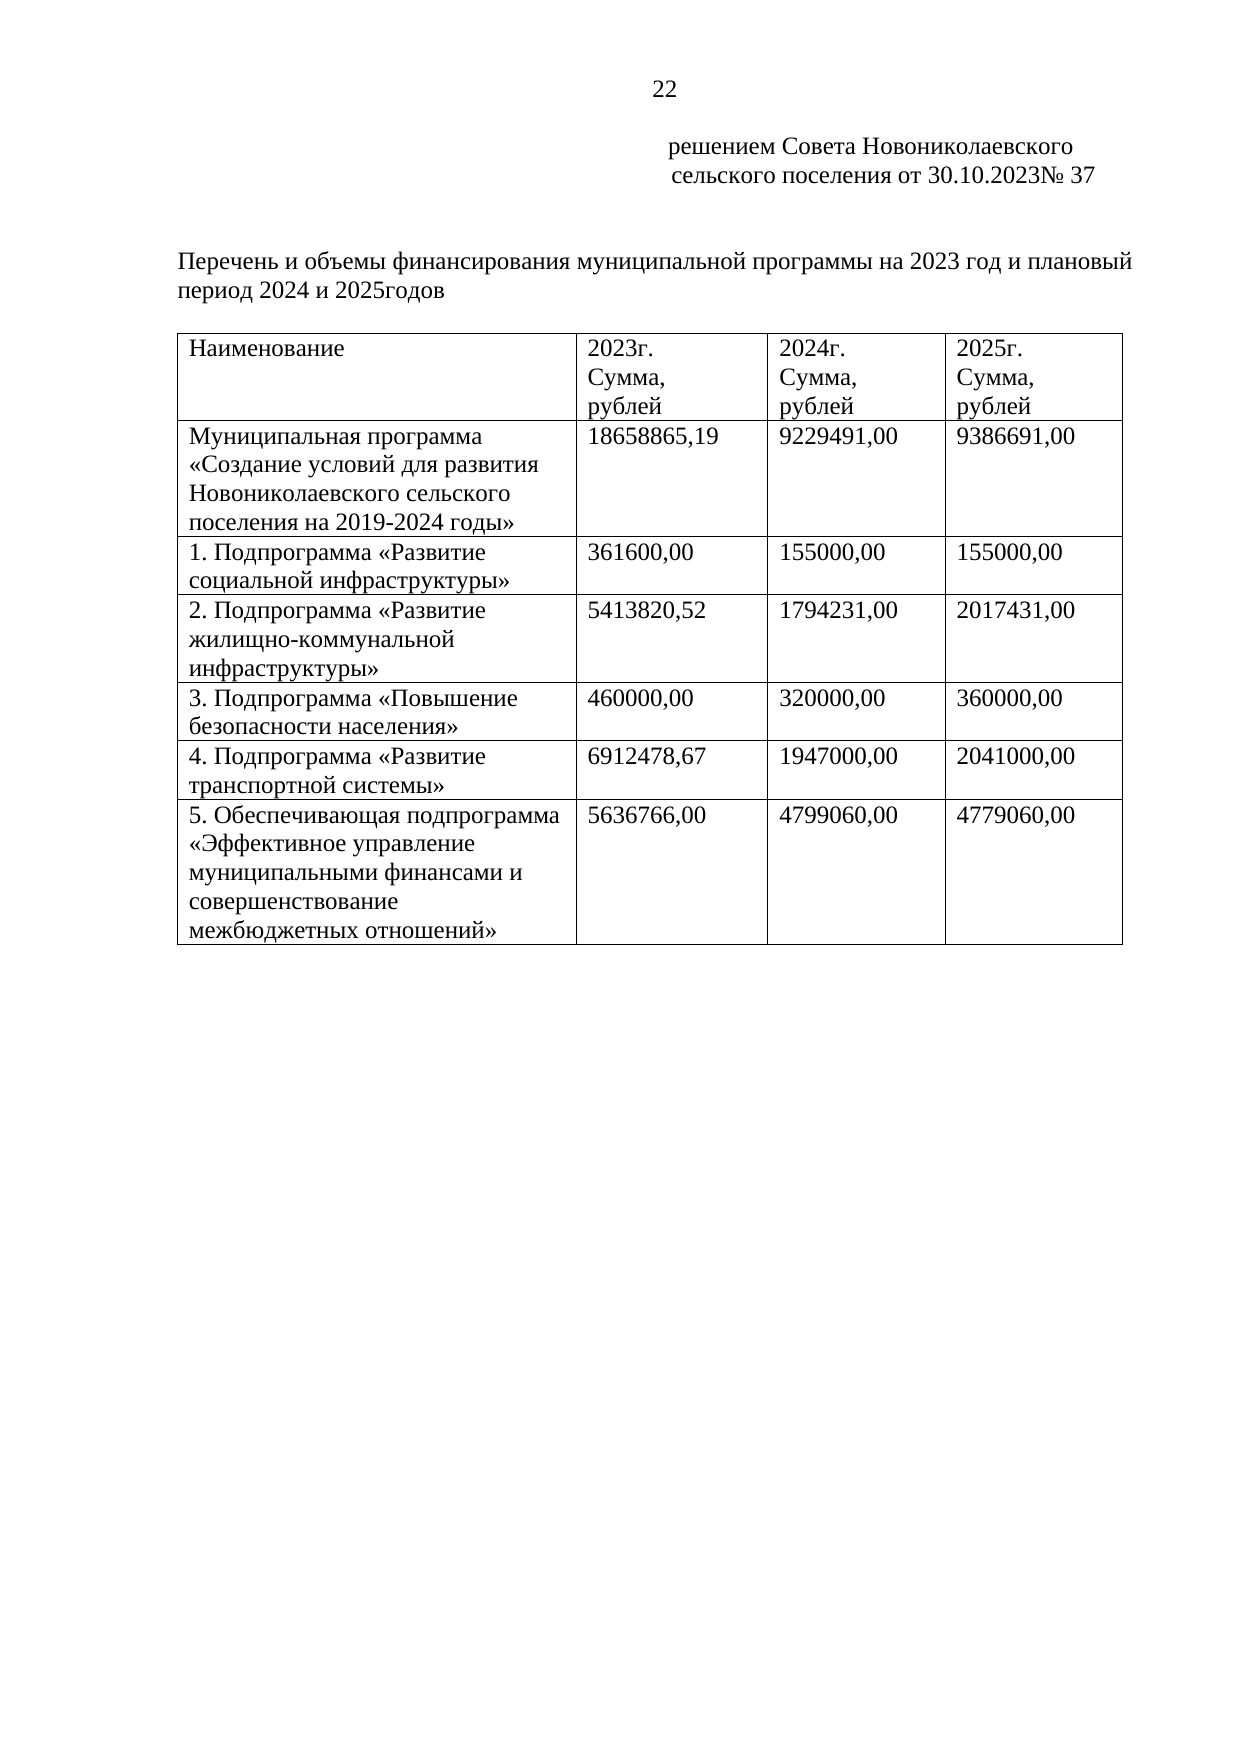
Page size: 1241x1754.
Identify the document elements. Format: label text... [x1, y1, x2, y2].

table_cell 361600,00 [577, 537, 767, 594]
table_cell Муниципальная программа «Создание условий для развития Новониколаевского сельского поселения на 2019-2024 годы» [178, 421, 576, 536]
table_cell 4. Подпрограмма «Развитие транспортной системы» [178, 741, 576, 799]
table_cell 155000,00 [946, 537, 1122, 594]
text Перечень и объемы финансирования муниципальной программы на 2023 год и плановый период 2024 и 2025годов [177, 246, 1152, 304]
table_cell 320000,00 [768, 683, 945, 740]
table_cell 155000,00 [768, 537, 945, 594]
text сельского поселения от 30.10.2023№ 37 [177, 160, 1152, 189]
table_cell 4779060,00 [946, 800, 1122, 943]
table_cell 2017431,00 [946, 595, 1122, 682]
table_header 2024г. Сумма, рублей [768, 334, 945, 420]
table_cell 5636766,00 [577, 800, 767, 943]
text решением Совета Новониколаевского [177, 131, 1152, 160]
table_cell 5413820,52 [577, 595, 767, 682]
table_cell 2041000,00 [946, 741, 1122, 799]
table_cell 4799060,00 [768, 800, 945, 943]
table_cell 1794231,00 [768, 595, 945, 682]
table_cell 9386691,00 [946, 421, 1122, 536]
table_cell 460000,00 [577, 683, 767, 740]
table_cell 6912478,67 [577, 741, 767, 799]
table_header 2023г. Сумма, рублей [577, 334, 767, 420]
table_cell 3. Подпрограмма «Повышение безопасности населения» [178, 683, 576, 740]
table_cell 1. Подпрограмма «Развитие социальной инфраструктуры» [178, 537, 576, 594]
table_cell 1947000,00 [768, 741, 945, 799]
table_cell 18658865,19 [577, 421, 767, 536]
table_cell 360000,00 [946, 683, 1122, 740]
table_header Наименование [178, 334, 576, 420]
table_cell 2. Подпрограмма «Развитие жилищно-коммунальной инфраструктуры» [178, 595, 576, 682]
table_cell 5. Обеспечивающая подпрограмма «Эффективное управление муниципальными финансами и совершенствование межбюджетных отношений» [178, 800, 576, 943]
table_header 2025г. Сумма, рублей [946, 334, 1122, 420]
table_cell 9229491,00 [768, 421, 945, 536]
